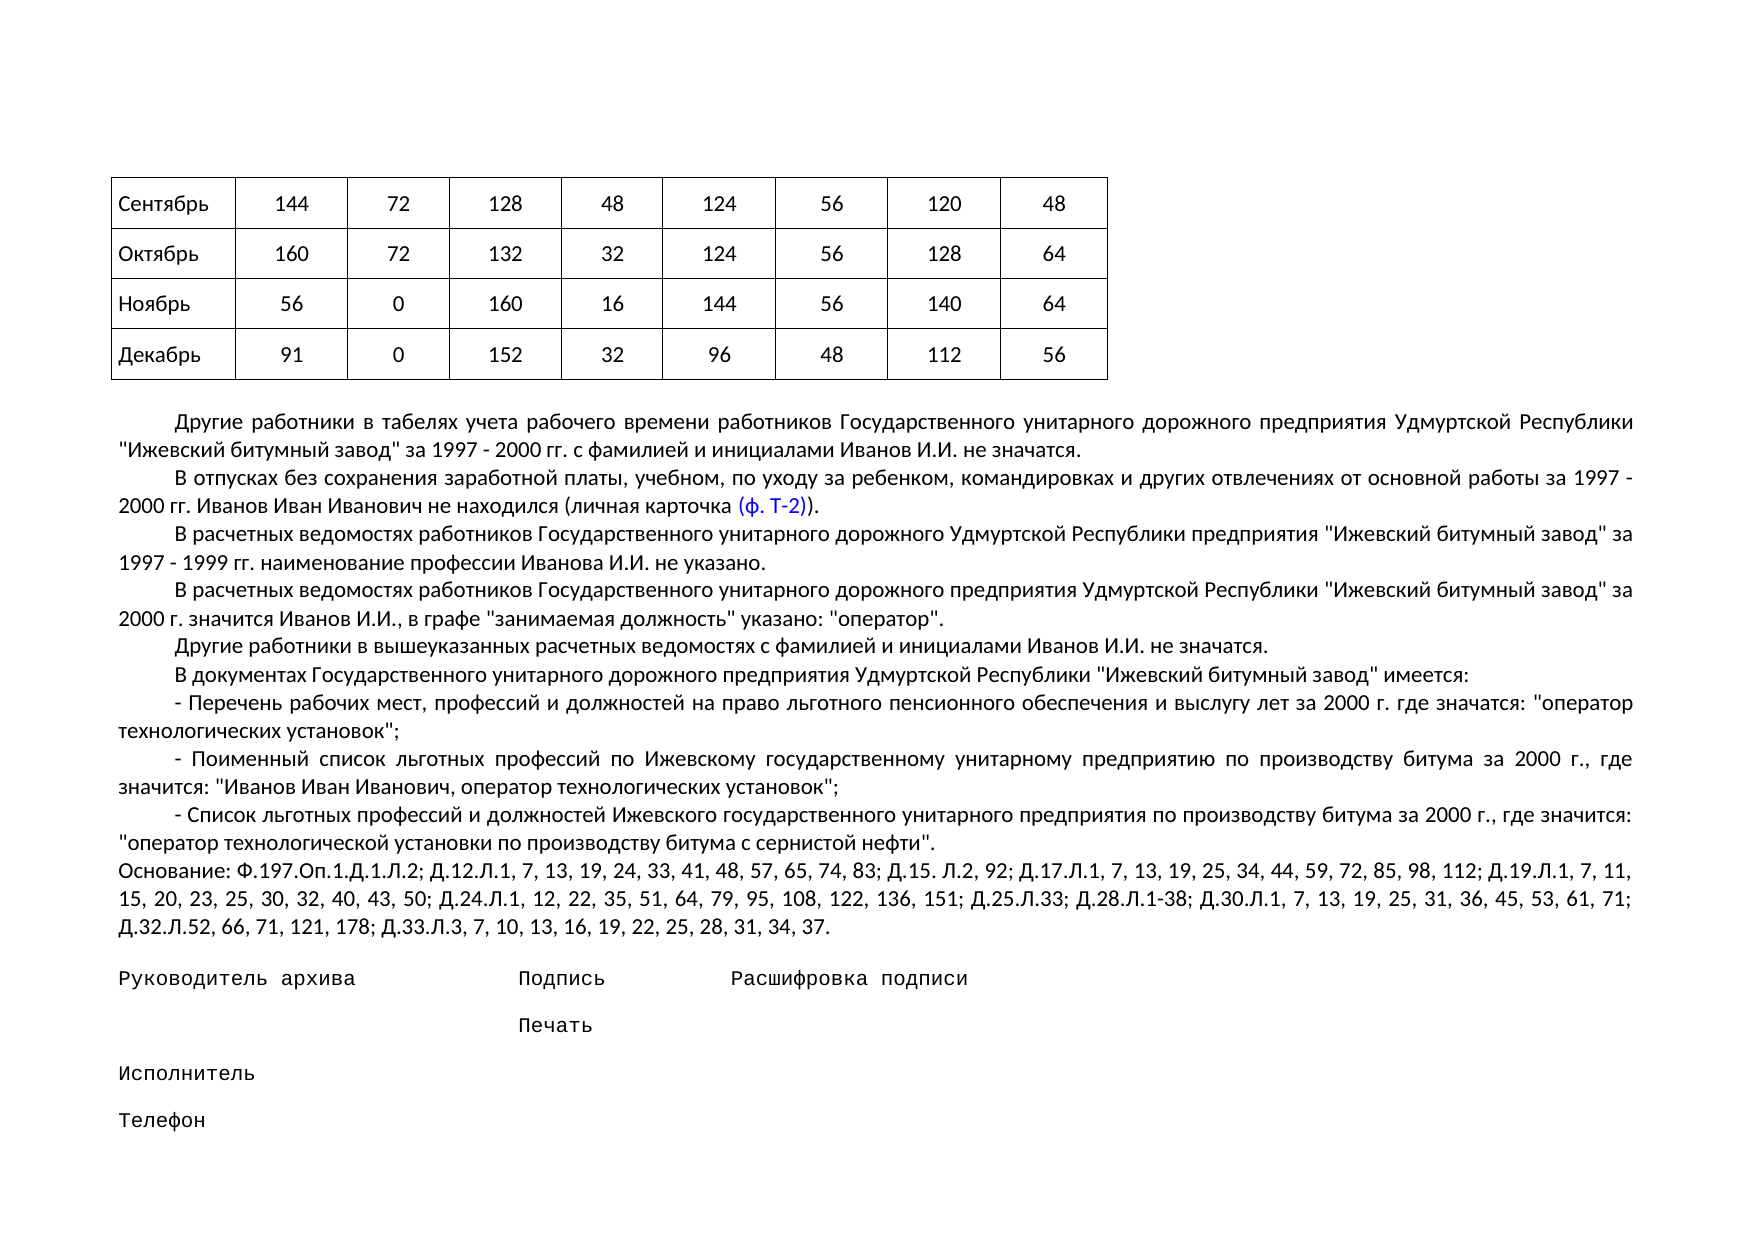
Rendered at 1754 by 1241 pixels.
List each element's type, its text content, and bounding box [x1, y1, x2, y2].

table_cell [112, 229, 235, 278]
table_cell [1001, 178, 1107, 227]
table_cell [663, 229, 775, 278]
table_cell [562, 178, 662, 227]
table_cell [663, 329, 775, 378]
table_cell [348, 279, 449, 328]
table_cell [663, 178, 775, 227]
text - Перечень рабочих мест, профессий и должностей на право льготного пенсионного обеспечения и выслугу лет за 2000 г. где значатся: "оператор технологических установок"; [118, 688, 1636, 744]
text В отпусках без сохранения заработной платы, учебном, по уходу за ребенком, командировках и других отвлечениях от основной работы за 1997 - 2000 гг. Иванов Иван Иванович не находился (личная карточка (ф. Т-2)). [118, 463, 1636, 519]
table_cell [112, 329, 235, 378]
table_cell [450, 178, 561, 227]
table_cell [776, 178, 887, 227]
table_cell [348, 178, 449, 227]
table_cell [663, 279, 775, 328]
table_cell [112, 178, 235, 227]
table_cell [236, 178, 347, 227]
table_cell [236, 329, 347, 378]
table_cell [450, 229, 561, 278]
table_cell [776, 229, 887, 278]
text В документах Государственного унитарного дорожного предприятия Удмуртской Республики "Ижевский битумный завод" имеется: [118, 660, 1636, 688]
text Руководитель архива Подпись Расшифровка подписи [118, 968, 1636, 992]
text Другие работники в вышеуказанных расчетных ведомостях с фамилией и инициалами Иванов И.И. не значатся. [118, 632, 1636, 660]
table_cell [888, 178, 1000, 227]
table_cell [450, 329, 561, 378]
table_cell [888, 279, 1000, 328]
text - Список льготных профессий и должностей Ижевского государственного унитарного предприятия по производству битума за 2000 г., где значится: "оператор технологической установки по производству битума с сернистой нефти". [118, 800, 1636, 856]
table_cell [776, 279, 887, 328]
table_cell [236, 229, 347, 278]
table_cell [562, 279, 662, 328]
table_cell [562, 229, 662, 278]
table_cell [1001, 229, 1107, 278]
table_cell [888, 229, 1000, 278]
text Основание: Ф.197.Оп.1.Д.1.Л.2; Д.12.Л.1, 7, 13, 19, 24, 33, 41, 48, 57, 65, 74, 83; Д.15. Л.2, 92; Д.17.Л.1, 7, 13, 19, 25, 34, 44, 59, 72, 85, 98, 112; Д.19.Л.1, 7, 11, 15, 20, 23, 25, 30, 32, 40, 43, 50; Д.24.Л.1, 12, 22, 35, 51, 64, 79, 95, 108, 122, 136, 151; Д.25.Л.33; Д.28.Л.1-38; Д.30.Л.1, 7, 13, 19, 25, 31, 36, 45, 53, 61, 71; Д.32.Л.52, 66, 71, 121, 178; Д.33.Л.3, 7, 10, 13, 16, 19, 22, 25, 28, 31, 34, 37. [118, 856, 1636, 940]
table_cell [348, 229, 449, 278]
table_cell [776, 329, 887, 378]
text В расчетных ведомостях работников Государственного унитарного дорожного предприятия Удмуртской Республики "Ижевский битумный завод" за 2000 г. значится Иванов И.И., в графе "занимаемая должность" указано: "оператор". [118, 576, 1636, 632]
text Телефон [118, 1110, 1636, 1133]
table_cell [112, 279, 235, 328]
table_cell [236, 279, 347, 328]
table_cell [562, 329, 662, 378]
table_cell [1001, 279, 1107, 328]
text В расчетных ведомостях работников Государственного унитарного дорожного Удмуртской Республики предприятия "Ижевский битумный завод" за 1997 - 1999 гг. наименование профессии Иванова И.И. не указано. [118, 519, 1636, 576]
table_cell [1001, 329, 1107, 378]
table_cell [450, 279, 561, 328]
text Другие работники в табелях учета рабочего времени работников Государственного унитарного дорожного предприятия Удмуртской Республики "Ижевский битумный завод" за 1997 - 2000 гг. с фамилией и инициалами Иванов И.И. не значатся. [118, 407, 1636, 463]
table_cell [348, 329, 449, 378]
text Исполнитель [118, 1062, 1636, 1086]
text - Поименный список льготных профессий по Ижевскому государственному унитарному предприятию по производству битума за 2000 г., где значится: "Иванов Иван Иванович, оператор технологических установок"; [118, 744, 1636, 800]
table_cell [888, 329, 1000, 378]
text Печать [118, 1015, 1636, 1039]
